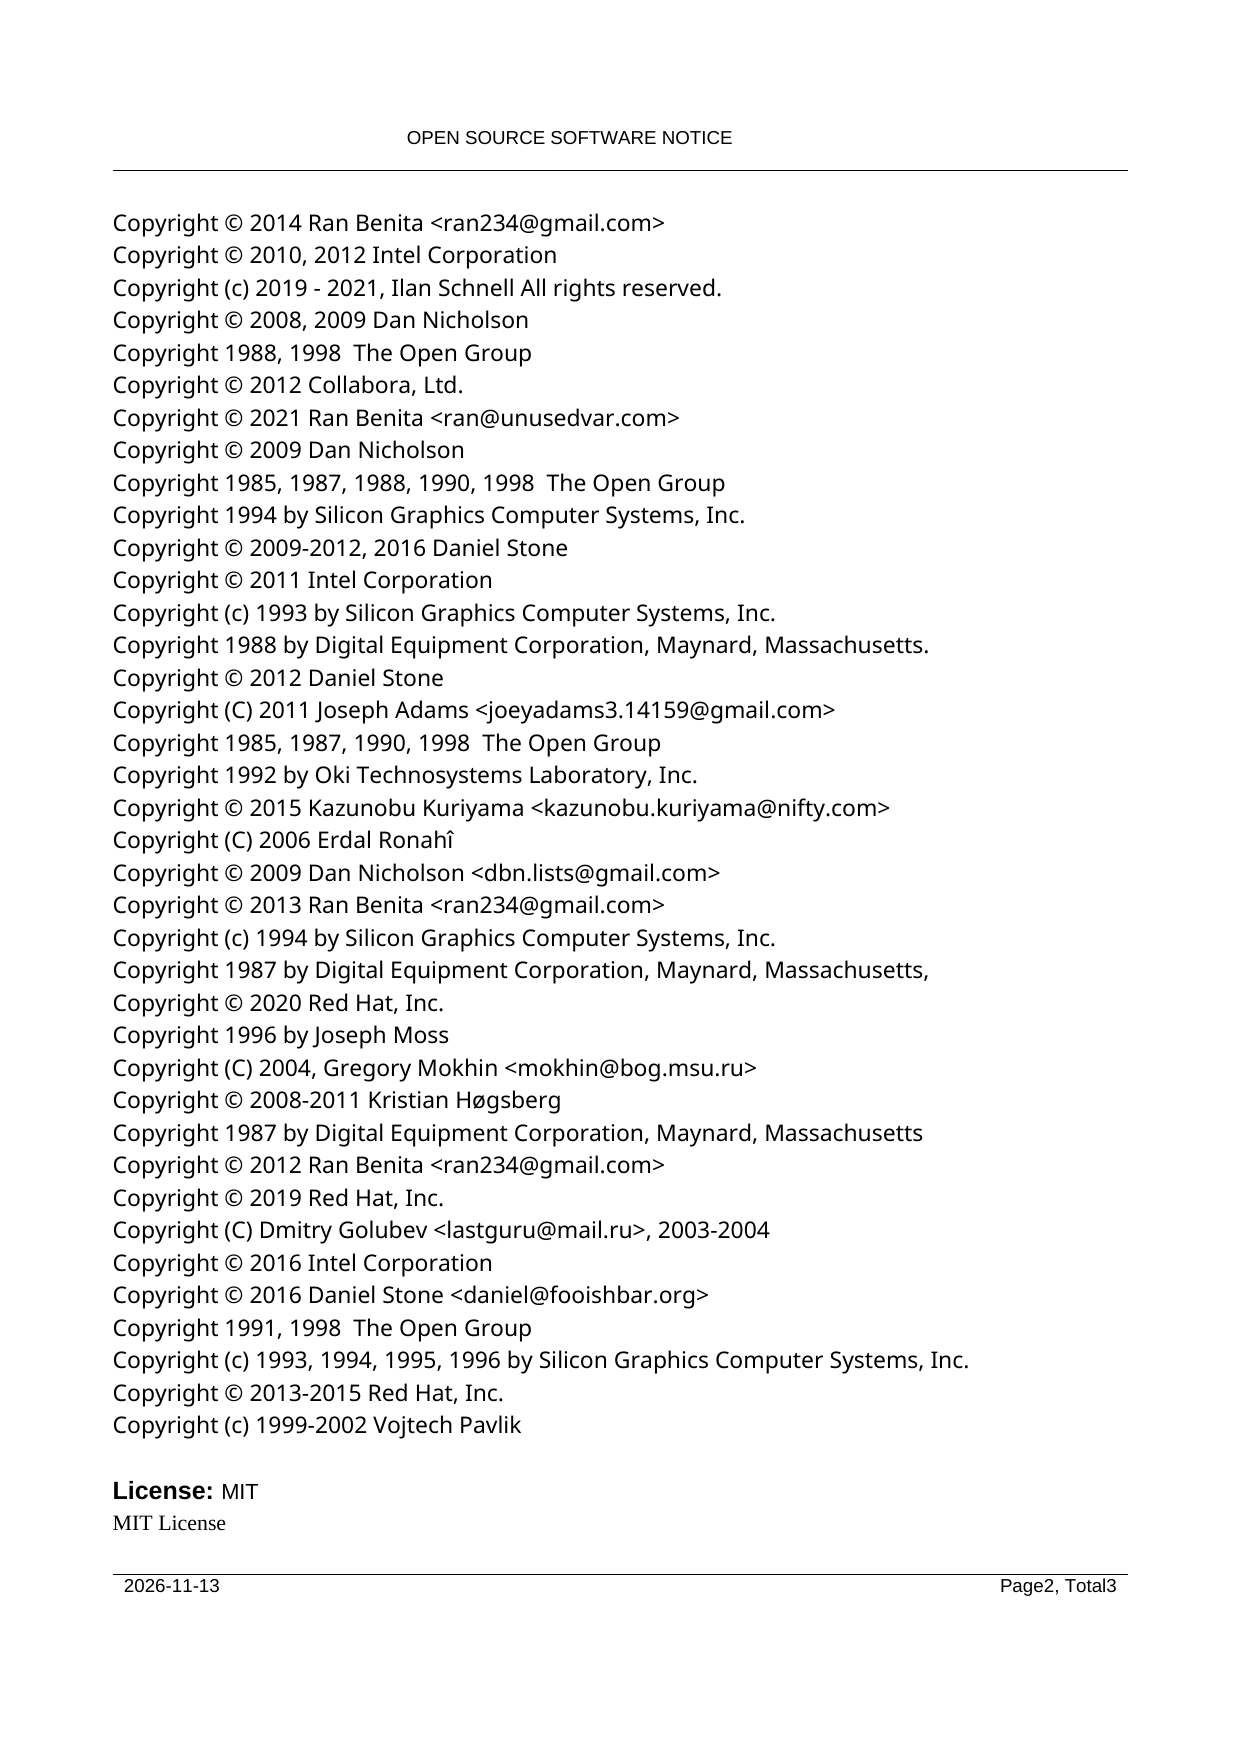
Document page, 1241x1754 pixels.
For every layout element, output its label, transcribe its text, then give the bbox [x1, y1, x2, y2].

text License: MIT [112, 1474, 1128, 1506]
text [112, 206, 1128, 1474]
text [112, 1506, 1128, 1539]
